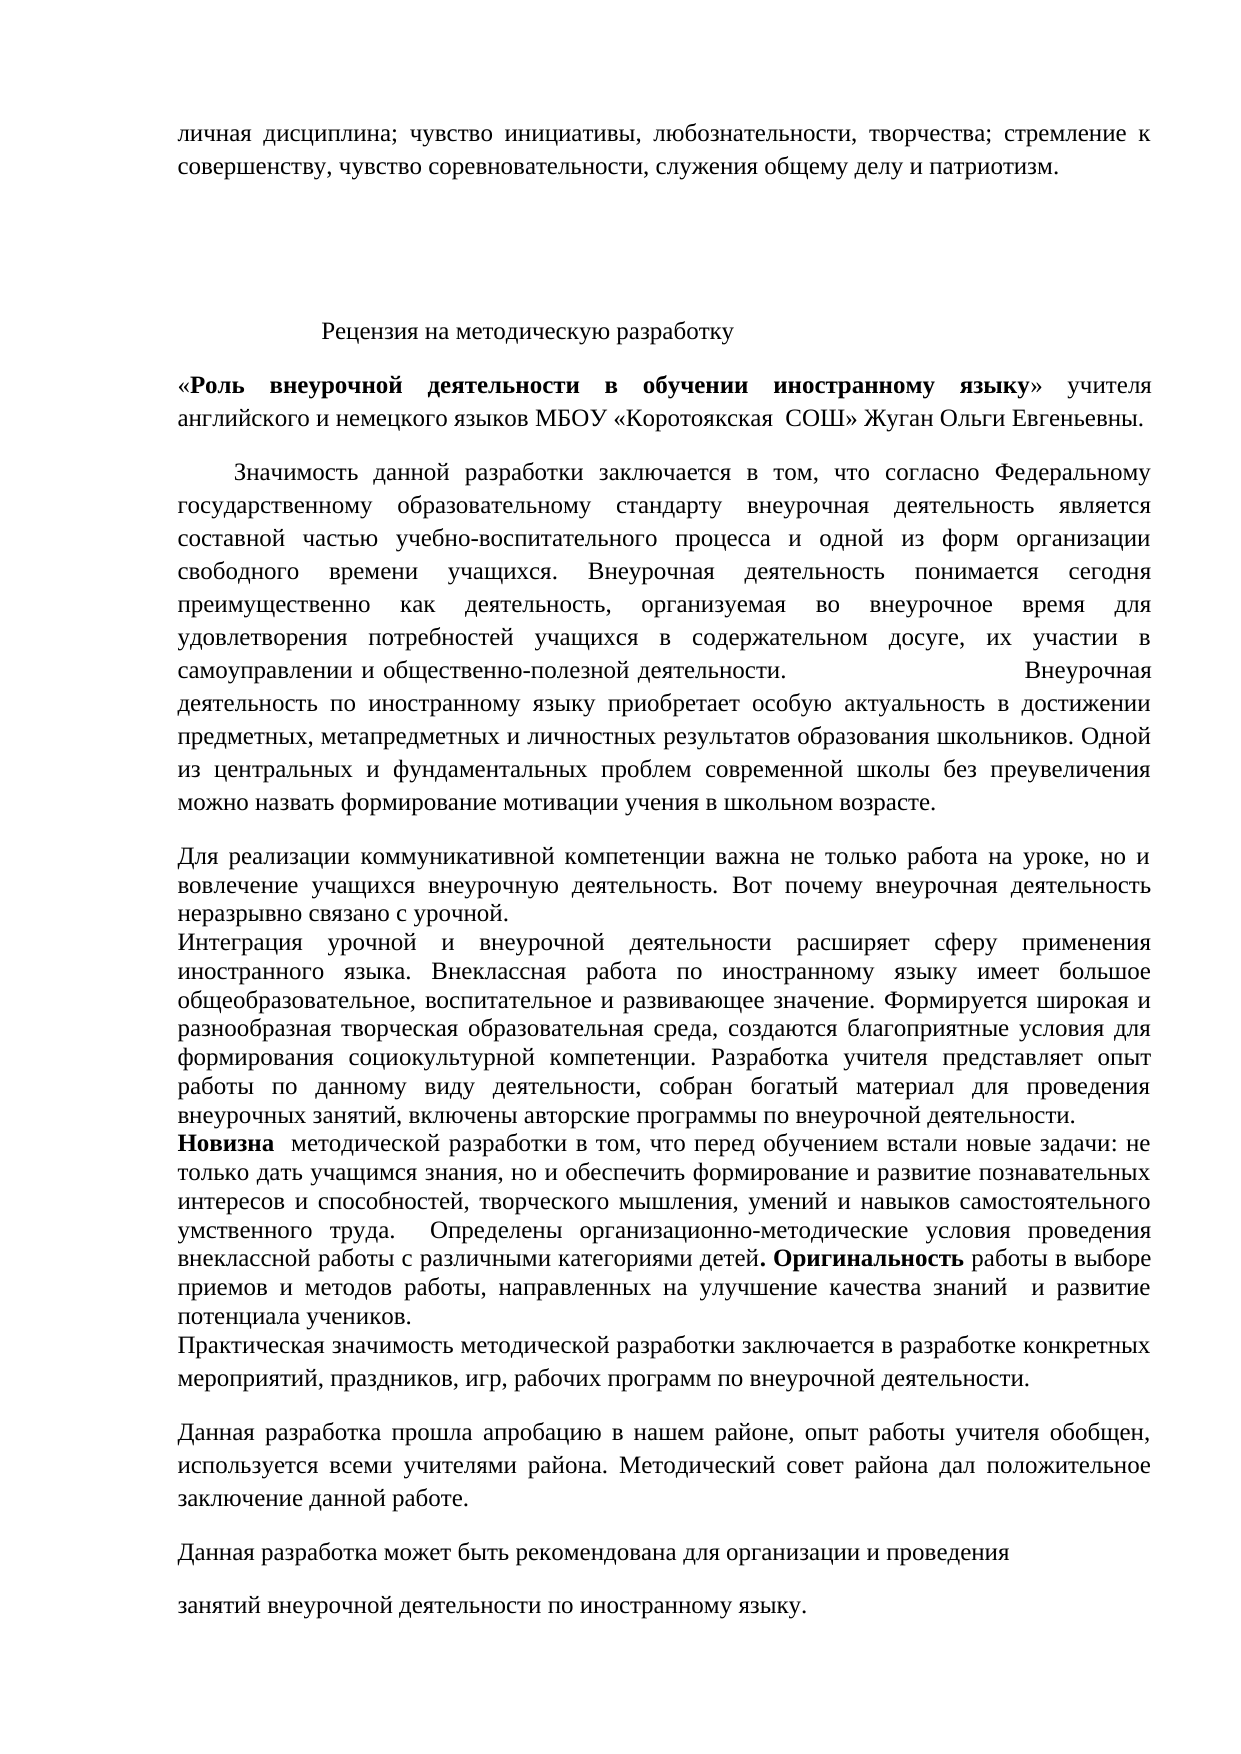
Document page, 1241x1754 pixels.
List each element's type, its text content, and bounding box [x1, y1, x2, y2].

text Значимость данной разработки заключается в том, что согласно Федеральному государственному образовательному стандарту внеурочная деятельность является составной частью учебно-воспитательного процесса и одной из форм организации свободного времени учащихся. Внеурочная деятельность понимается сегодня преимущественно как деятельность, организуемая во внеурочное время для удовлетворения потребностей учащихся в содержательном досуге, их участии в самоуправлении и общественно-полезной деятельности. Внеурочная деятельность по иностранному языку приобретает особую актуальность в достижении предметных, метапредметных и личностных результатов образования школьников. Одной из центральных и фундаментальных проблем современной школы без преувеличения можно назвать формирование мотивации учения в школьном возрасте. [177, 457, 1152, 816]
text «Роль внеурочной деятельности в обучении иностранному языку» учителя английского и немецкого языков МБОУ «Коротоякская СОШ» Жуган Ольги Евгеньевны. [177, 370, 1152, 432]
text Практическая значимость методической разработки заключается в разработке конкретных мероприятий, праздников, игр, рабочих программ по внеурочной деятельности. [177, 1330, 1152, 1392]
text Для реализации коммуникативной компетенции важна не только работа на уроке, но и вовлечение учащихся внеурочную деятельность. Вот почему внеурочная деятельность неразрывно связано с урочной. [177, 841, 1152, 927]
text Интеграция урочной и внеурочной деятельности расширяет сферу применения иностранного языка. Внеклассная работа по иностранному языку имеет большое общеобразовательное, воспитательное и развивающее значение. Формируется широкая и разнообразная творческая образовательная среда, создаются благоприятные условия для формирования социокультурной компетенции. Разработка учителя представляет опыт работы по данному виду деятельности, собран богатый материал для проведения внеурочных занятий, включены авторские программы по внеурочной деятельности. [177, 927, 1152, 1128]
text Новизна методической разработки в том, что перед обучением встали новые задачи: не только дать учащимся знания, но и обеспечить формирование и развитие познавательных интересов и способностей, творческого мышления, умений и навыков самостоятельного умственного труда. Определены организационно-методические условия проведения внеклассной работы с различными категориями детей. Оригинальность работы в выборе приемов и методов работы, направленных на улучшение качества знаний и развитие потенциала учеников. [177, 1128, 1152, 1330]
text Данная разработка прошла апробацию в нашем районе, опыт работы учителя обобщен, используется всеми учителями района. Методический совет района дал положительное заключение данной работе. [177, 1417, 1152, 1511]
text Данная разработка может быть рекомендована для организации и проведения [177, 1537, 1152, 1565]
text Рецензия на методическую разработку [177, 316, 1152, 345]
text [177, 118, 1152, 180]
text занятий внеурочной деятельности по иностранному языку. [177, 1590, 1152, 1619]
